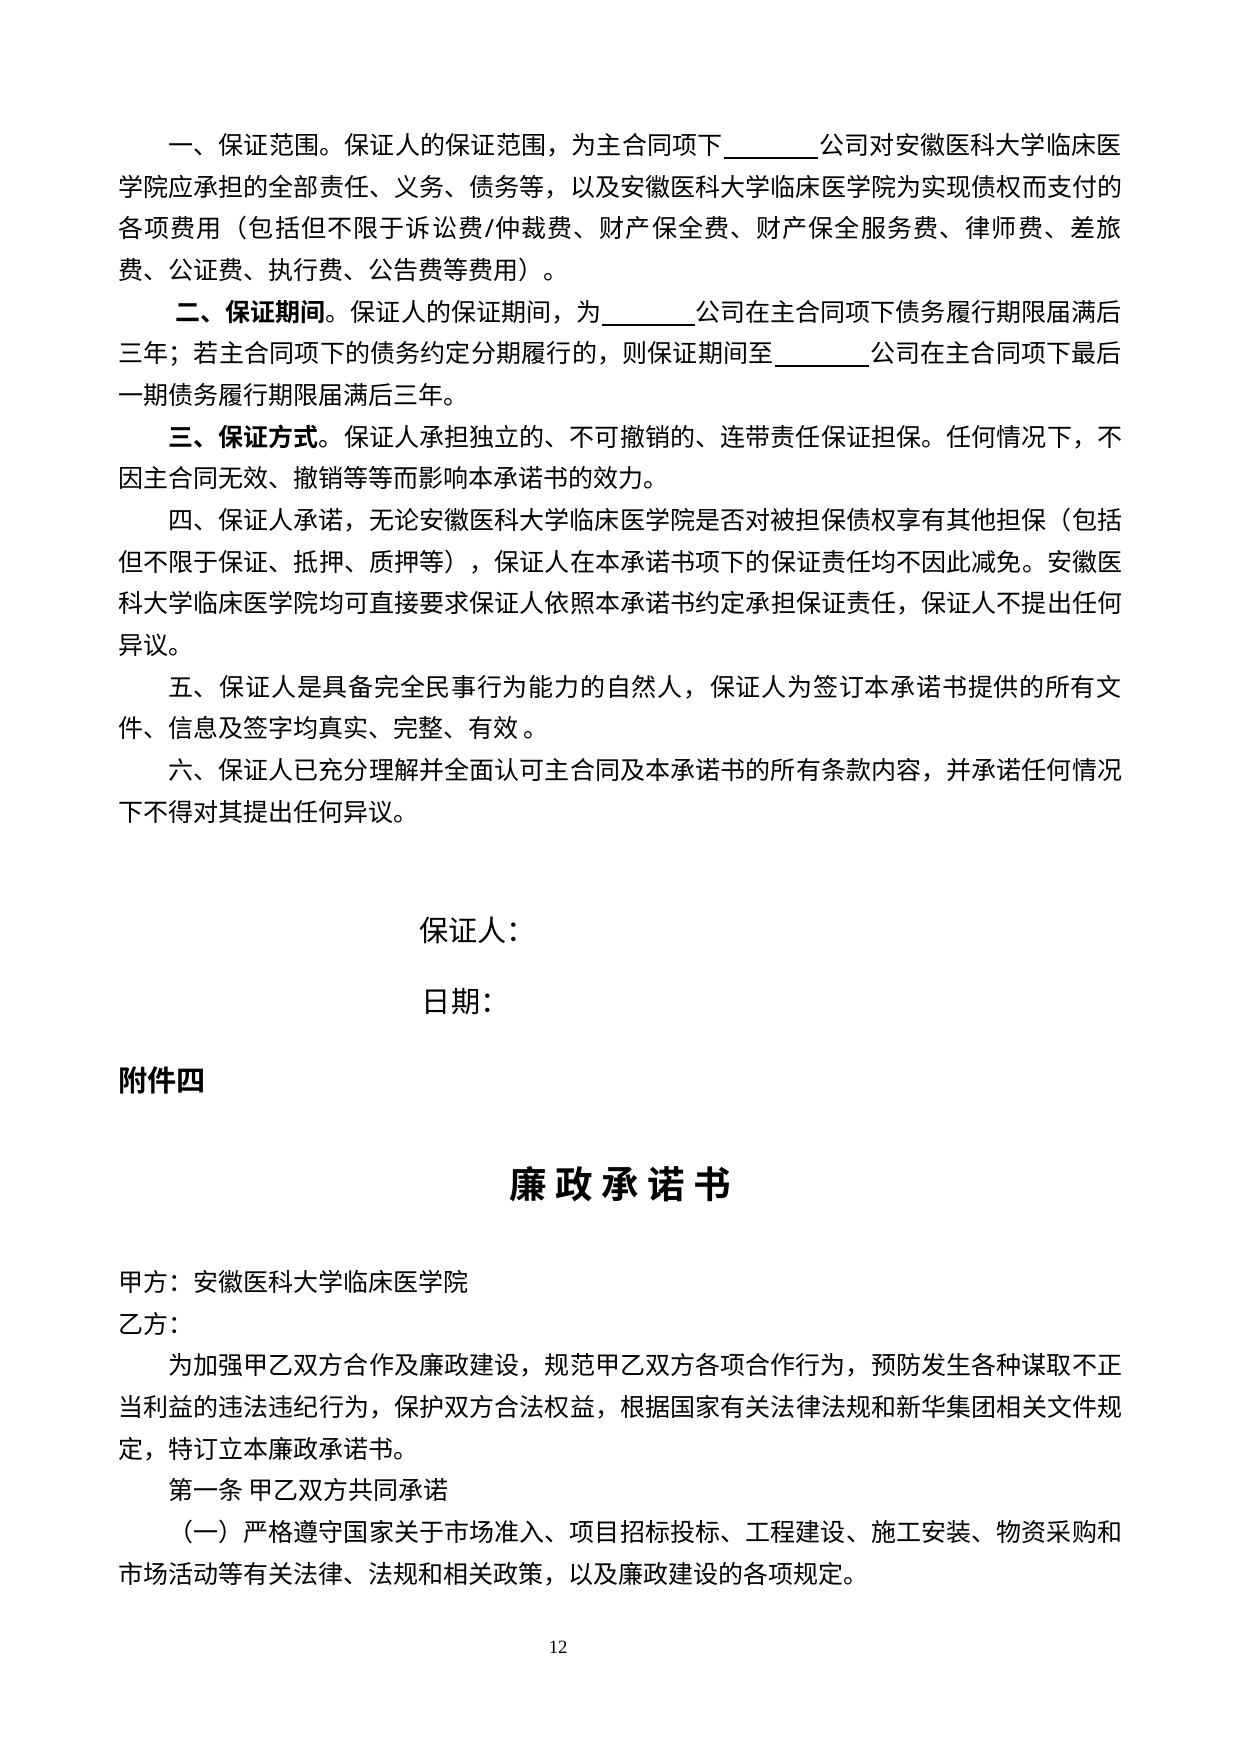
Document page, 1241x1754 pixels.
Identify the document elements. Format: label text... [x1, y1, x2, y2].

text 五、保证人是具备完全民事行为能力的自然人，保证人为签订本承诺书提供的所有文件、信息及签字均真实、完整、有效 。 [118, 663, 1122, 746]
text 一、保证范围。保证人的保证范围，为主合同项下 公司对安徽医科大学临床医学院应承担的全部责任、义务、债务等，以及安徽医科大学临床医学院为实现债权而支付的各项费用（包括但不限于诉讼费/仲裁费、财产保全费、财产保全服务费、律师费、差旅费、公证费、执行费、公告费等费用）。 [118, 121, 1122, 167]
text 日期： [118, 976, 1122, 1021]
text 为加强甲乙双方合作及廉政建设，规范甲乙双方各项合作行为，预防发生各种谋取不正当利益的违法违纪行为，保护双方合法权益，根据国家有关法律法规和新华集团相关文件规定，特订立本廉政承诺书。 [118, 1341, 1122, 1388]
text 为加强甲乙双方合作及廉政建设，规范甲乙双方各项合作行为，预防发生各种谋取不正当利益的违法违纪行为，保护双方合法权益，根据国家有关法律法规和新华集团相关文件规定，特订立本廉政承诺书。 [118, 1424, 1122, 1466]
text 一、保证范围。保证人的保证范围，为主合同项下 公司对安徽医科大学临床医学院应承担的全部责任、义务、债务等，以及安徽医科大学临床医学院为实现债权而支付的各项费用（包括但不限于诉讼费/仲裁费、财产保全费、财产保全服务费、律师费、差旅费、公证费、执行费、公告费等费用）。 [118, 203, 1122, 236]
text 保证人： [118, 905, 1122, 951]
text 一、保证范围。保证人的保证范围，为主合同项下 公司对安徽医科大学临床医学院应承担的全部责任、义务、债务等，以及安徽医科大学临床医学院为实现债权而支付的各项费用（包括但不限于诉讼费/仲裁费、财产保全费、财产保全服务费、律师费、差旅费、公证费、执行费、公告费等费用）。 [118, 237, 1122, 288]
text 甲方：安徽医科大学临床医学院 [118, 1258, 1122, 1300]
text （一）严格遵守国家关于市场准入、项目招标投标、工程建设、施工安装、物资采购和市场活动等有关法律、法规和相关政策，以及廉政建设的各项规定。 [118, 1508, 1122, 1591]
text 乙方： [118, 1300, 1122, 1341]
text 三、保证方式。保证人承担独立的、不可撤销的、连带责任保证担保。任何情况下，不因主合同无效、撤销等等而影响本承诺书的效力。 [118, 413, 1122, 496]
text 附件四 [118, 1046, 1122, 1112]
text 四、保证人承诺，无论安徽医科大学临床医学院是否对被担保债权享有其他担保（包括但不限于保证、抵押、质押等），保证人在本承诺书项下的保证责任均不因此减免。安徽医科大学临床医学院均可直接要求保证人依照本承诺书约定承担保证责任，保证人不提出任何异议。 [118, 620, 1122, 663]
text 第一条 甲乙双方共同承诺 [118, 1466, 1122, 1508]
text 六、保证人已充分理解并全面认可主合同及本承诺书的所有条款内容，并承诺任何情况下不得对其提出任何异议。 [118, 746, 1122, 829]
text 四、保证人承诺，无论安徽医科大学临床医学院是否对被担保债权享有其他担保（包括但不限于保证、抵押、质押等），保证人在本承诺书项下的保证责任均不因此减免。安徽医科大学临床医学院均可直接要求保证人依照本承诺书约定承担保证责任，保证人不提出任何异议。 [118, 496, 1122, 542]
text 廉 政 承 诺 书 [118, 1149, 1122, 1215]
text 二、保证期间。保证人的保证期间，为 公司在主合同项下债务履行期限届满后三年；若主合同项下的债务约定分期履行的，则保证期间至 公司在主合同项下最后一期债务履行期限届满后三年。 [118, 288, 1122, 413]
